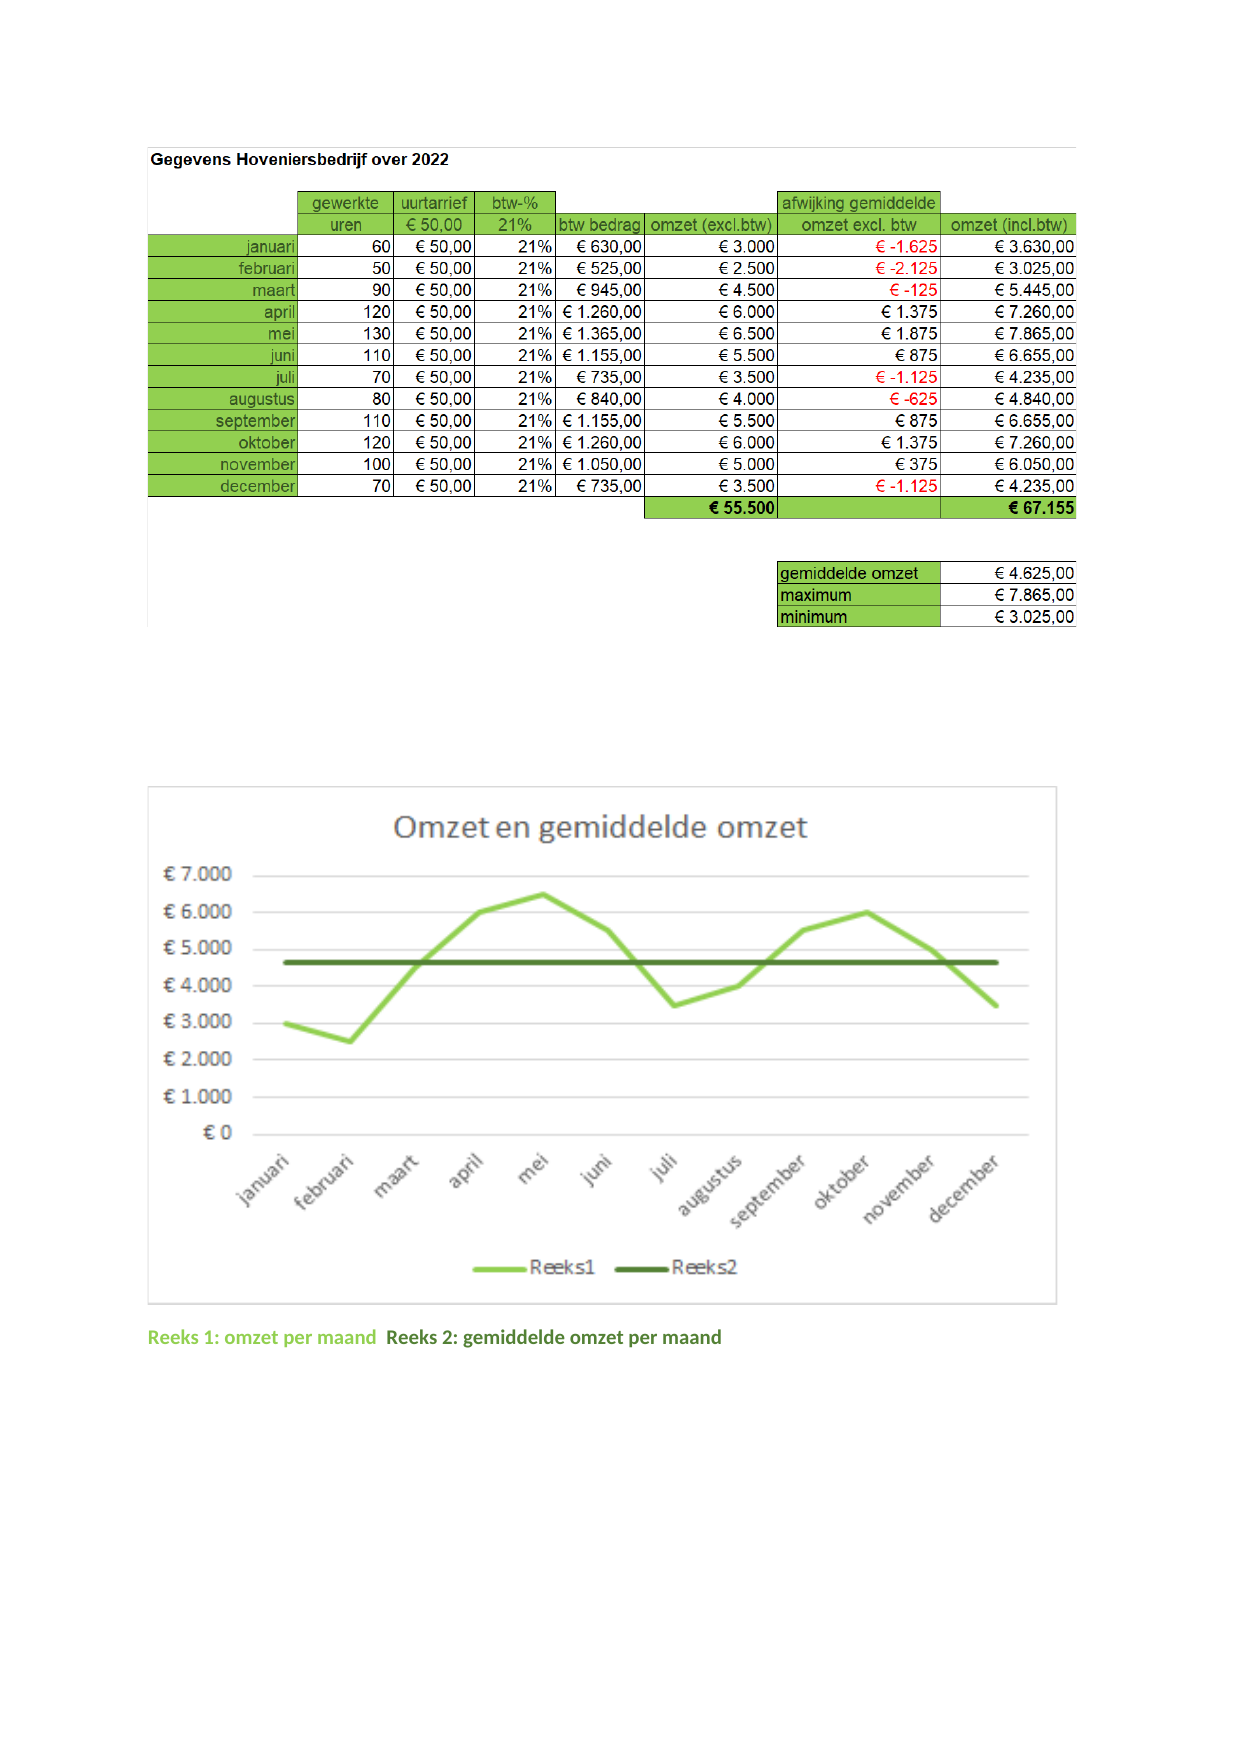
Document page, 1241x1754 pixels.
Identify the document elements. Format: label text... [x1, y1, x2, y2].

picture [147, 786, 1058, 1305]
picture [147, 147, 1077, 627]
text Reeks 1: omzet per maand Reeks 2: gemiddelde omzet per maand [148, 1324, 1093, 1349]
